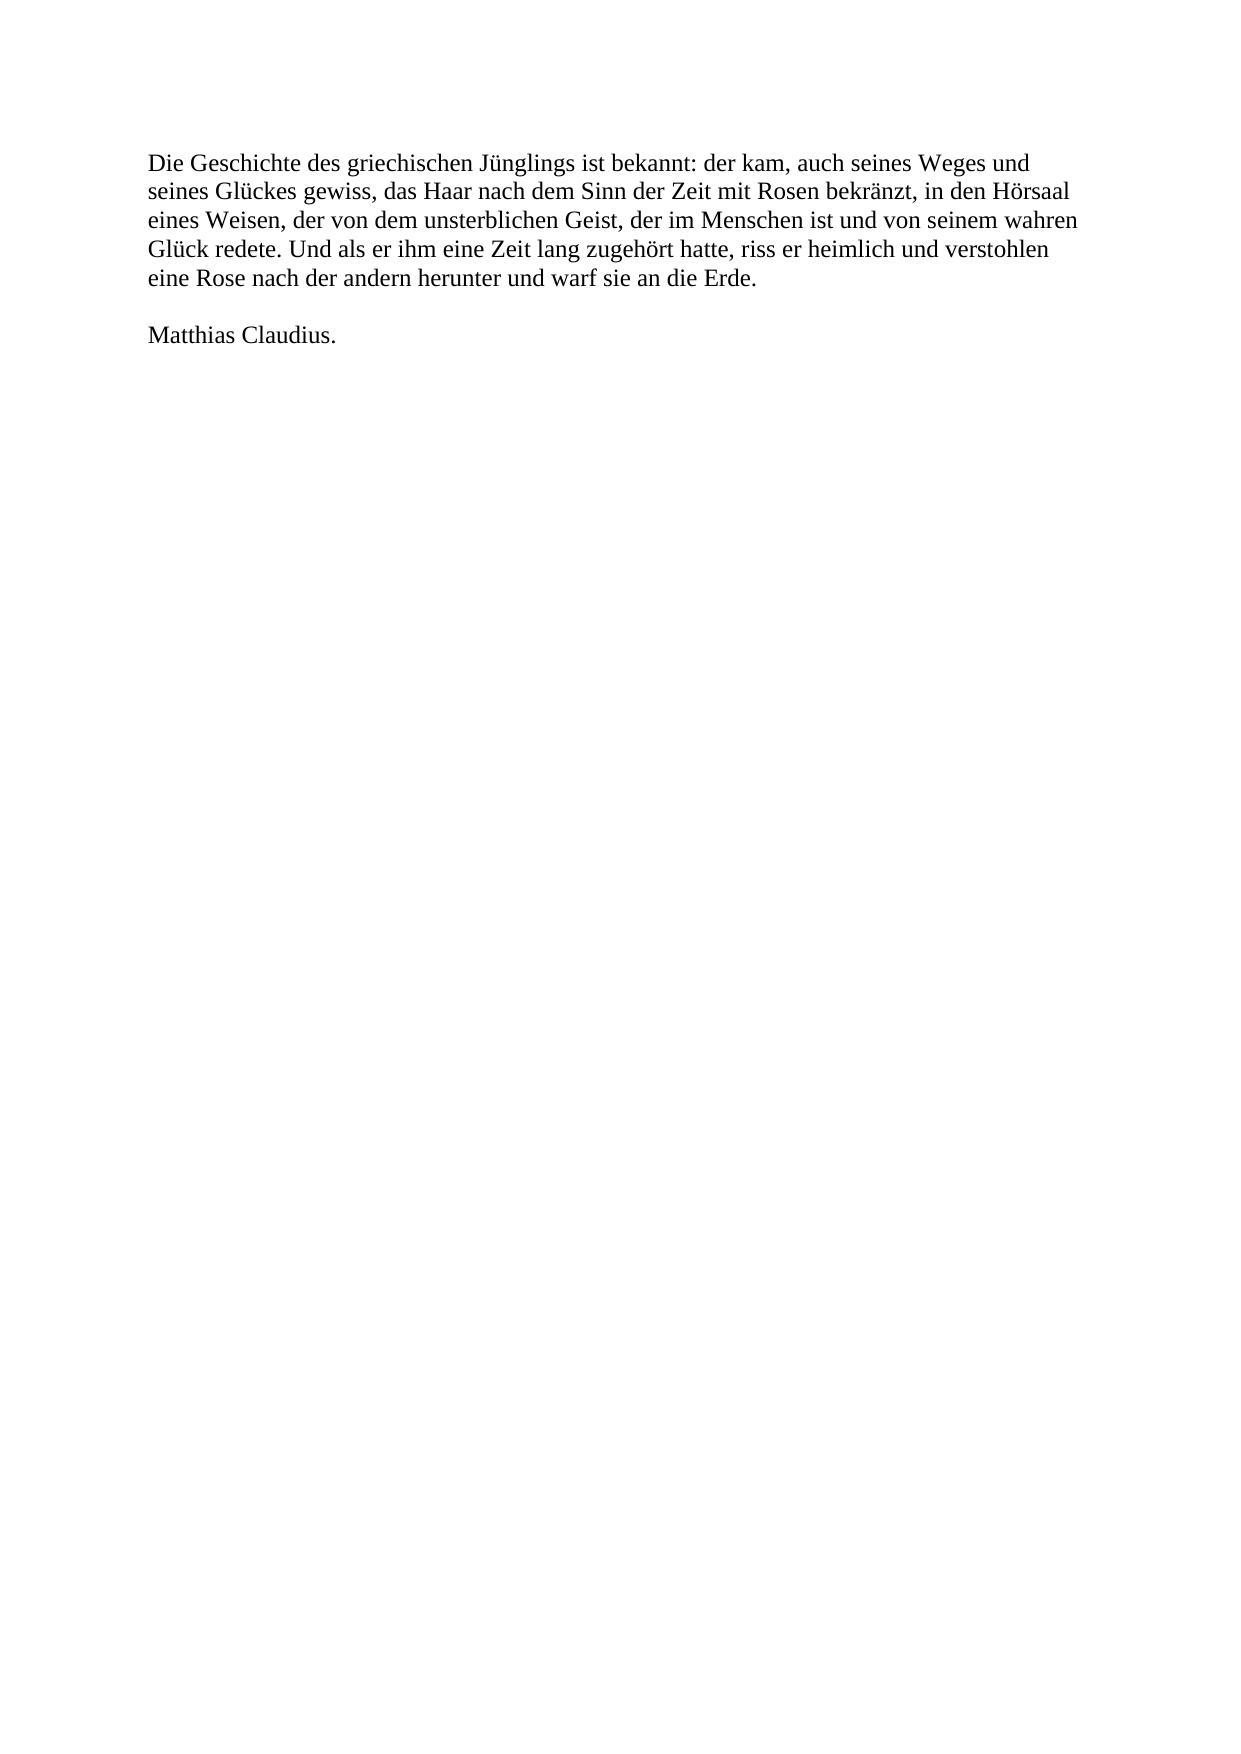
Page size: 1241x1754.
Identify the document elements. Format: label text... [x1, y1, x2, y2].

text Die Geschichte des griechischen Jünglings ist bekannt: der kam, auch seines Weges und seines Glückes gewiss, das Haar nach dem Sinn der Zeit mit Rosen bekränzt, in den Hörsaal eines Weisen, der von dem unsterblichen Geist, der im Menschen ist und von seinem wahren Glück redete. Und als er ihm eine Zeit lang zugehört hatte, riss er heimlich und verstohlen eine Rose nach der andern herunter und warf sie an die Erde. [148, 148, 1093, 291]
text Matthias Claudius. [148, 321, 1093, 349]
